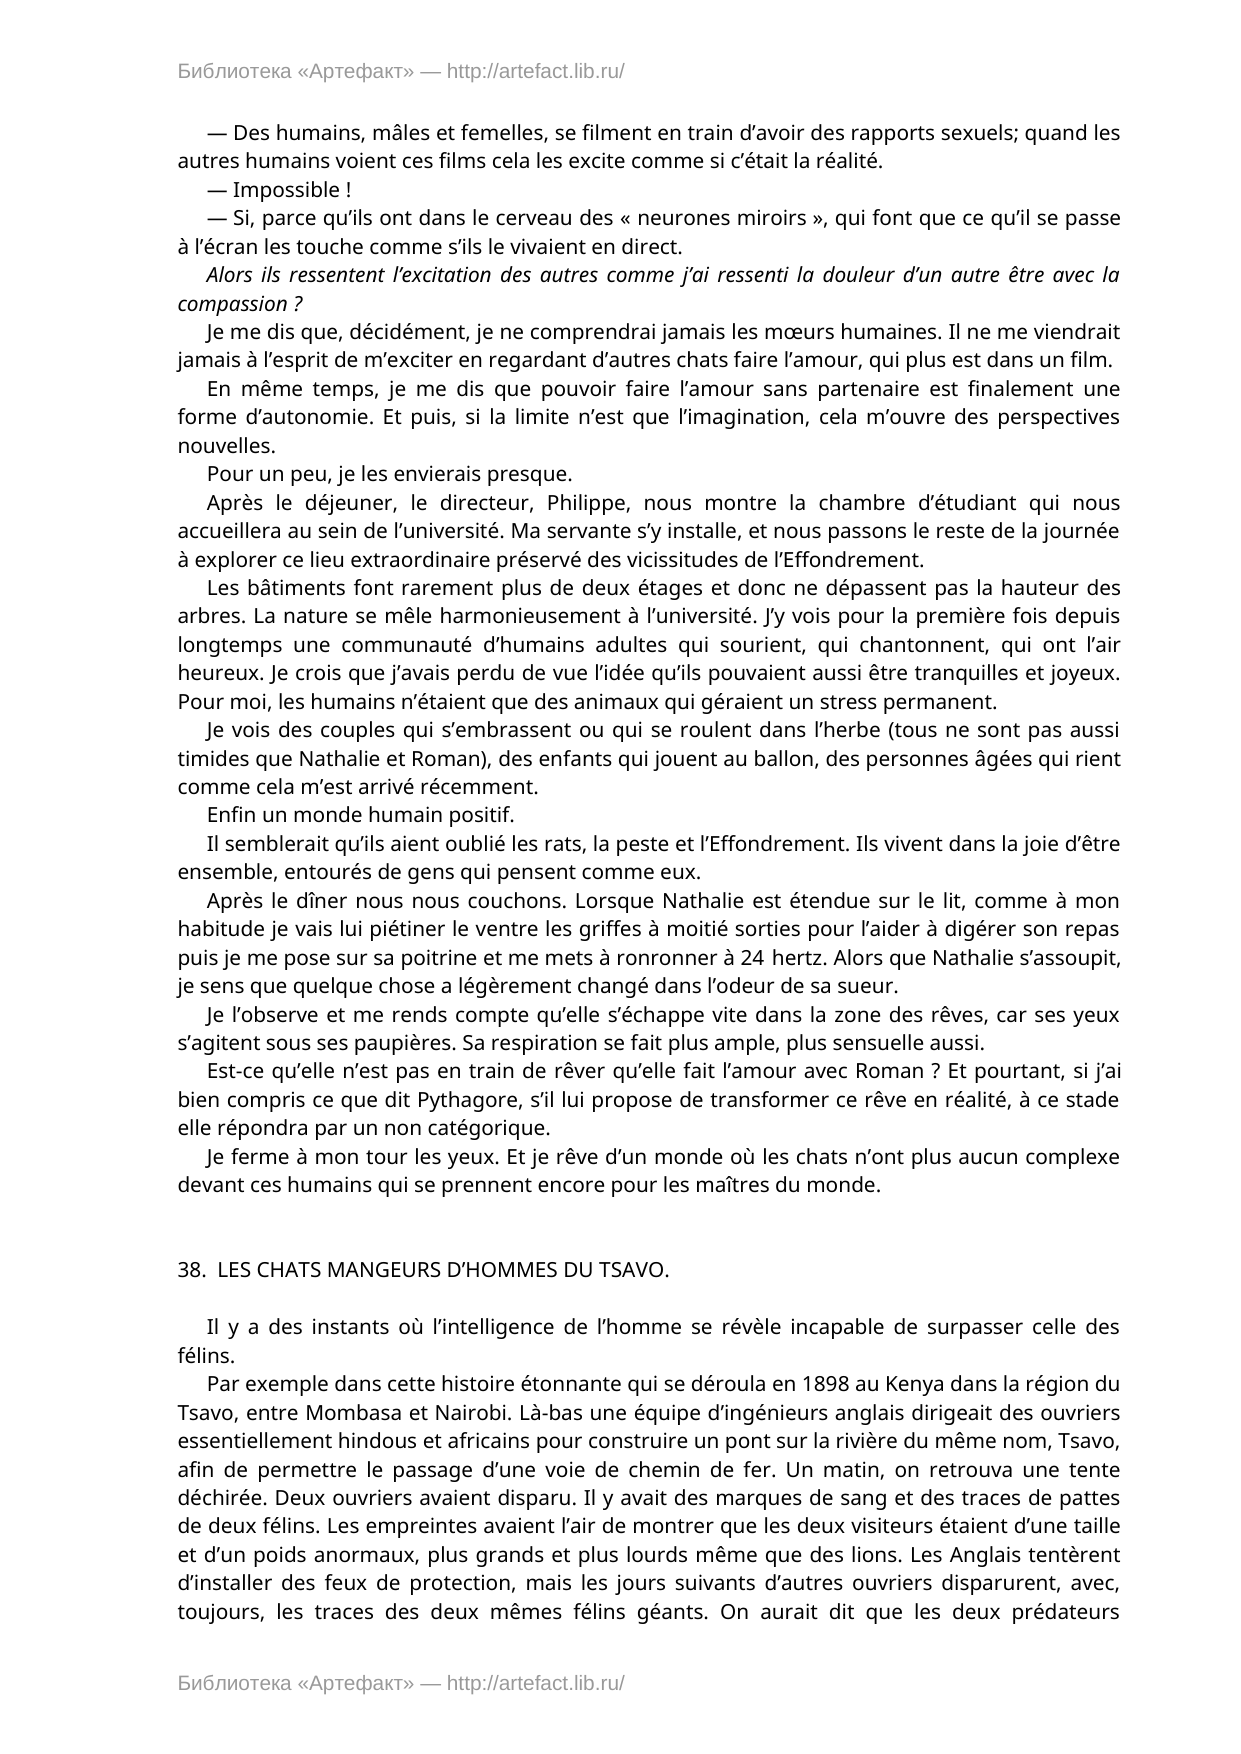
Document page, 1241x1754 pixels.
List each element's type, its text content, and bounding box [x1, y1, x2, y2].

text — Des humains, mâles et femelles, se filment en train d’avoir des rapports sexuels; quand les autres humains voient ces films cela les excite comme si c’était la réalité. [177, 118, 1122, 175]
text Les bâtiments font rarement plus de deux étages et donc ne dépassent pas la hauteur des arbres. La nature se mêle harmonieusement à l’université. J’y vois pour la première fois depuis longtemps une communauté d’humains adultes qui sourient, qui chantonnent, qui ont l’air heureux. Je crois que j’avais perdu de vue l’idée qu’ils pouvaient aussi être tranquilles et joyeux. Pour moi, les humains n’étaient que des animaux qui géraient un stress permanent. [177, 573, 1122, 715]
text Il y a des instants où l’intelligence de l’homme se révèle incapable de surpasser celle des félins. [177, 1312, 1122, 1369]
text Pour un peu, je les envierais presque. [177, 459, 1122, 488]
text Il semblerait qu’ils aient oublié les rats, la peste et l’Effondrement. Ils vivent dans la joie d’être ensemble, entourés de gens qui pensent comme eux. [177, 829, 1122, 886]
text Je vois des couples qui s’embrassent ou qui se roulent dans l’herbe (tous ne sont pas aussi timides que Nathalie et Roman), des enfants qui jouent au ballon, des personnes âgées qui rient comme cela m’est arrivé récemment. [177, 715, 1122, 801]
text Est-ce qu’elle n’est pas en train de rêver qu’elle fait l’amour avec Roman ? Et pourtant, si j’ai bien compris ce que dit Pythagore, s’il lui propose de transformer ce rêve en réalité, à ce stade elle répondra par un non catégorique. [177, 1057, 1122, 1142]
text En même temps, je me dis que pouvoir faire l’amour sans partenaire est finalement une forme d’autonomie. Et puis, si la limite n’est que l’imagination, cela m’ouvre des perspectives nouvelles. [177, 374, 1122, 459]
text Alors ils ressentent l’excitation des autres comme j’ai ressenti la douleur d’un autre être avec la compassion ? [177, 260, 1122, 317]
text — Si, parce qu’ils ont dans le cerveau des « neurones miroirs », qui font que ce qu’il se passe à l’écran les touche comme s’ils le vivaient en direct. [177, 203, 1122, 260]
text Je me dis que, décidément, je ne comprendrai jamais les mœurs humaines. Il ne me viendrait jamais à l’esprit de m’exciter en regardant d’autres chats faire l’amour, qui plus est dans un film. [177, 317, 1122, 374]
text 38. LES CHATS MANGEURS D’HOMMES DU TSAVO. [177, 1256, 1122, 1284]
text Après le dîner nous nous couchons. Lorsque Nathalie est étendue sur le lit, comme à mon habitude je vais lui piétiner le ventre les griffes à moitié sorties pour l’aider à digérer son repas puis je me pose sur sa poitrine et me mets à ronronner à 24 hertz. Alors que Nathalie s’assoupit, je sens que quelque chose a légèrement changé dans l’odeur de sa sueur. [177, 886, 1122, 1000]
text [177, 1369, 1122, 1625]
text Je ferme à mon tour les yeux. Et je rêve d’un monde où les chats n’ont plus aucun complexe devant ces humains qui se prennent encore pour les maîtres du monde. [177, 1142, 1122, 1199]
text Je l’observe et me rends compte qu’elle s’échappe vite dans la zone des rêves, car ses yeux s’agitent sous ses paupières. Sa respiration se fait plus ample, plus sensuelle aussi. [177, 1000, 1122, 1057]
text — Impossible ! [177, 175, 1122, 203]
text Après le déjeuner, le directeur, Philippe, nous montre la chambre d’étudiant qui nous accueillera au sein de l’université. Ma servante s’y installe, et nous passons le reste de la journée à explorer ce lieu extraordinaire préservé des vicissitudes de l’Effondrement. [177, 488, 1122, 573]
text Enfin un monde humain positif. [177, 801, 1122, 829]
